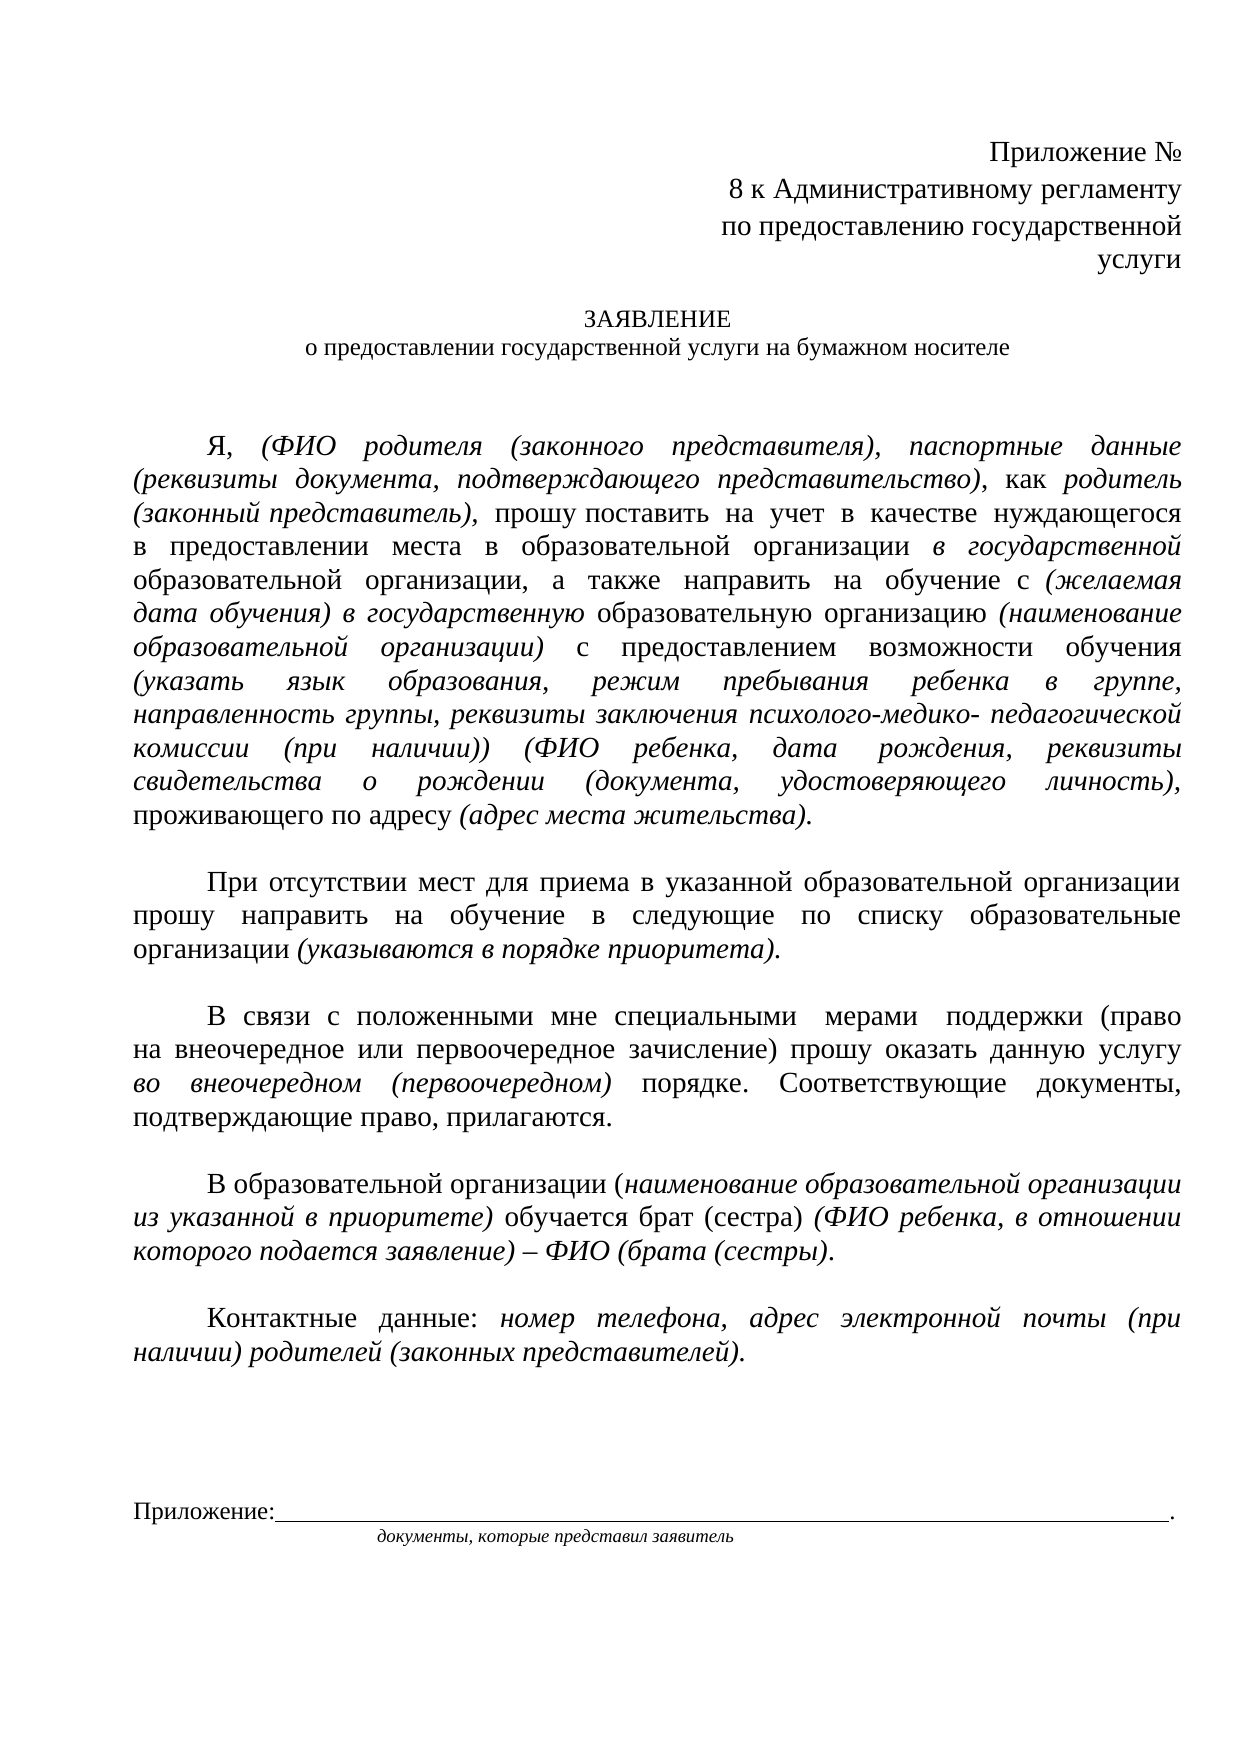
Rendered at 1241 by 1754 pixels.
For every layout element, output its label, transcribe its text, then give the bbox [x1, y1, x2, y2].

text о предоставлении государственной услуги на бумажном носителе [134, 332, 1180, 361]
text При отсутствии мест для приема в указанной образовательной организации прошу направить на обучение в следующие по списку образовательные организации (указываются в порядке приоритета). [133, 864, 1181, 964]
text В образовательной организации (наименование образовательной организации из указанной в приоритете) обучается брат (сестра) (ФИО ребенка, в отношении которого подается заявление) – ФИО (брата (сестры). [133, 1166, 1182, 1267]
text услуги [133, 245, 1181, 274]
text Приложение: . [100, 1496, 1208, 1524]
text Контактные данные: номер телефона, адрес электронной почты (при наличии) родителей (законных представителей). [133, 1300, 1181, 1367]
text документы, которые представил заявитель [377, 1525, 1217, 1546]
text Я, (ФИО родителя (законного представителя), паспортные данные (реквизиты документа, подтверждающего представительство), как родитель (законный представитель), прошу поставить на учет в качестве нуждающегося в предоставлении места в образовательной организации в государственной образовательной организации, а также направить на обучение с (желаемая дата обучения) в государственную образовательную организацию (наименование образовательной организации) с предоставлением возможности обучения (указать язык образования, режим пребывания ребенка в группе, направленность группы, реквизиты заключения психолого-медико- педагогической комиссии (при наличии)) (ФИО ребенка, дата рождения, реквизиты свидетельства о рождении (документа, удостоверяющего личность), проживающего по адресу (адрес места жительства). [133, 428, 1182, 830]
text В связи с положенными мне специальными мерами поддержки (право на внеочередное или первоочередное зачисление) прошу оказать данную услугу во внеочередном (первоочередном) порядке. Соответствующие документы, подтверждающие право, прилагаются. [133, 998, 1182, 1132]
text Приложение № 8 к Административному регламенту по предоставлению государственной [721, 134, 1182, 241]
text ЗАЯВЛЕНИЕ [134, 304, 1180, 332]
